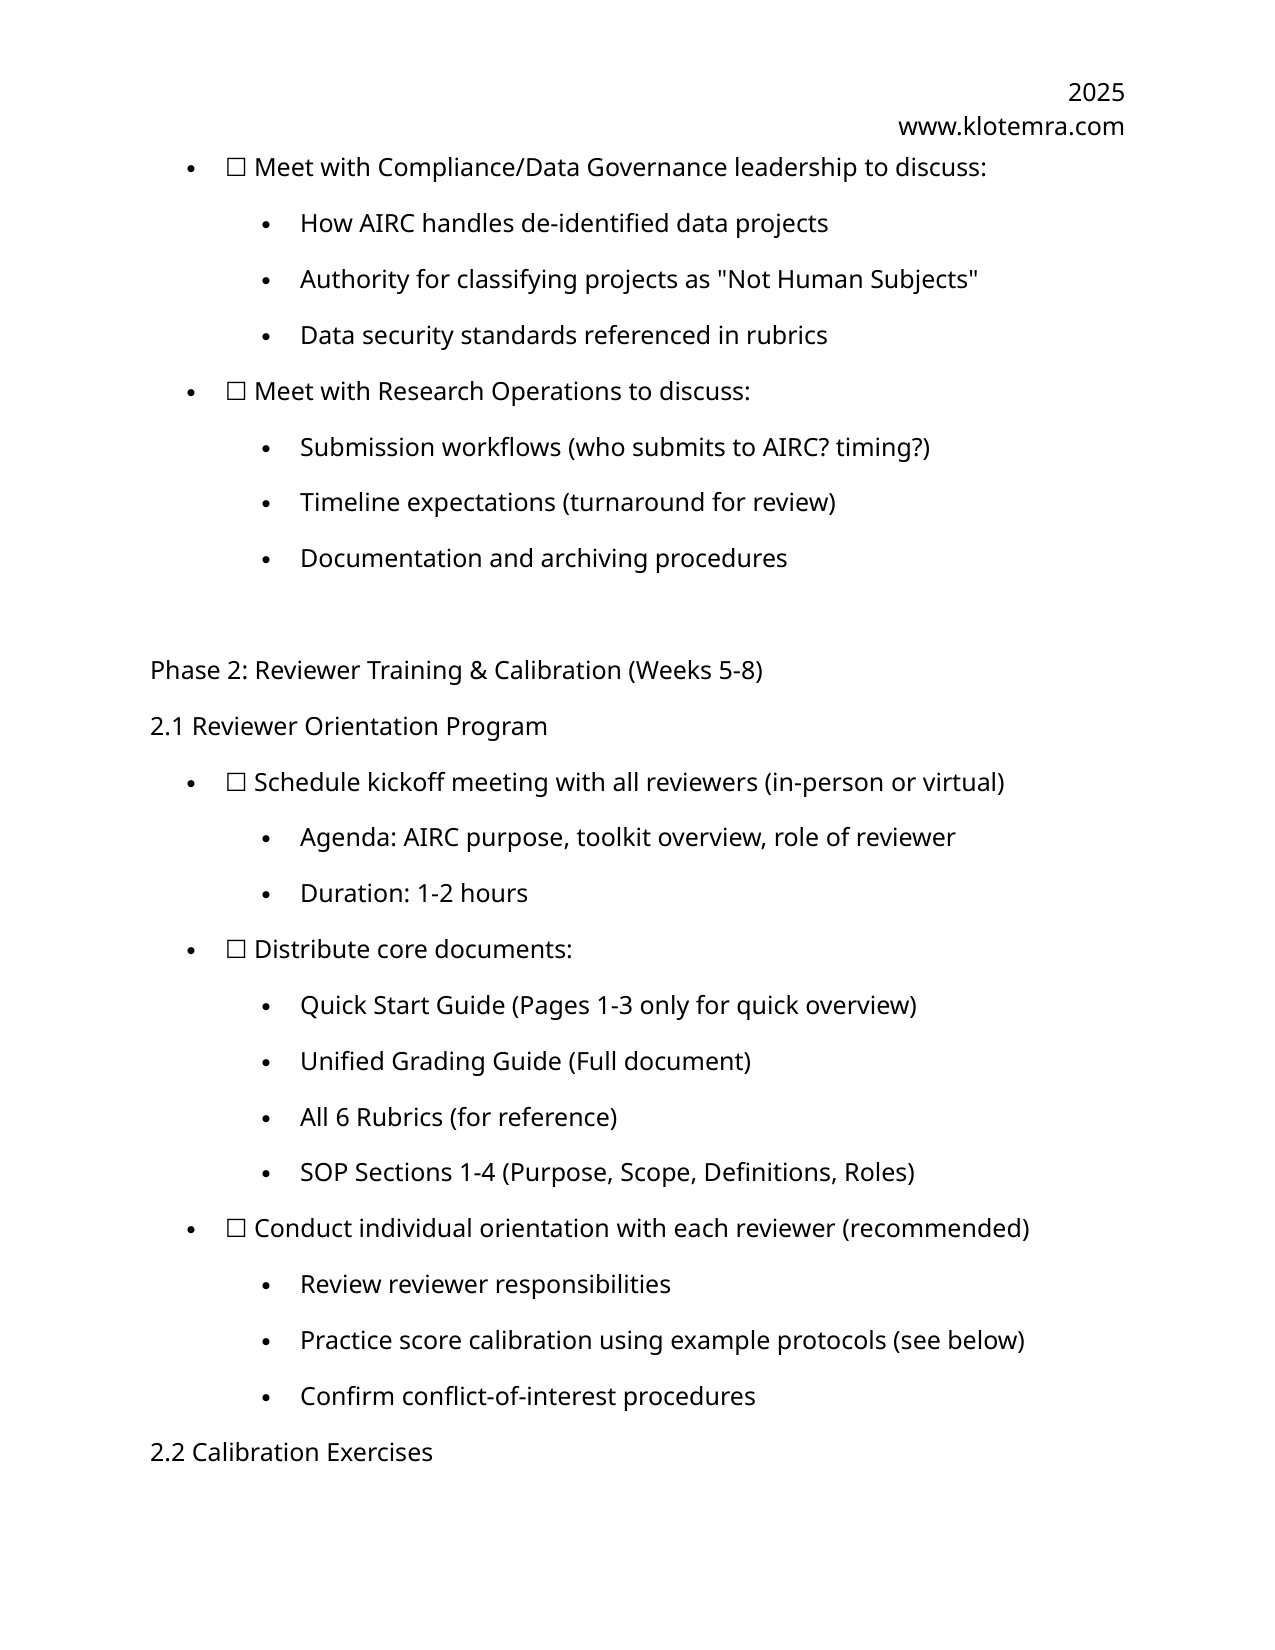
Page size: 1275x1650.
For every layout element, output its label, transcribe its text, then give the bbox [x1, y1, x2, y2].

list Quick Start Guide (Pages 1-3 only for quick overview) [262, 987, 1125, 1022]
list ☐ Distribute core documents: [187, 932, 1125, 966]
list How AIRC handles de-identified data projects [262, 206, 1125, 240]
list Review reviewer responsibilities [262, 1267, 1125, 1301]
list Submission workflows (who submits to AIRC? timing?) [262, 429, 1125, 463]
list Confirm conflict-of-interest procedures [262, 1378, 1125, 1412]
list Agenda: AIRC purpose, toolkit overview, role of reviewer [262, 820, 1125, 854]
list Documentation and archiving procedures [262, 541, 1125, 575]
list Timeline expectations (turnaround for review) [262, 485, 1125, 519]
text 2.1 Reviewer Orientation Program [150, 708, 1125, 742]
text Phase 2: Reviewer Training & Calibration (Weeks 5-8) [150, 652, 1125, 687]
list ☐ Meet with Research Operations to discuss: [187, 373, 1125, 407]
list Practice score calibration using example protocols (see below) [262, 1322, 1125, 1357]
list ☐ Schedule kickoff meeting with all reviewers (in-person or virtual) [187, 764, 1125, 798]
list ☐ Conduct individual orientation with each reviewer (recommended) [187, 1211, 1125, 1245]
list All 6 Rubrics (for reference) [262, 1099, 1125, 1133]
text 2.2 Calibration Exercises [150, 1434, 1125, 1468]
list ☐ Meet with Compliance/Data Governance leadership to discuss: [187, 150, 1125, 184]
list SOP Sections 1-4 (Purpose, Scope, Definitions, Roles) [262, 1155, 1125, 1189]
list Data security standards referenced in rubrics [262, 317, 1125, 352]
list Duration: 1-2 hours [262, 876, 1125, 910]
list Authority for classifying projects as "Not Human Subjects" [262, 262, 1125, 296]
list Unified Grading Guide (Full document) [262, 1043, 1125, 1077]
